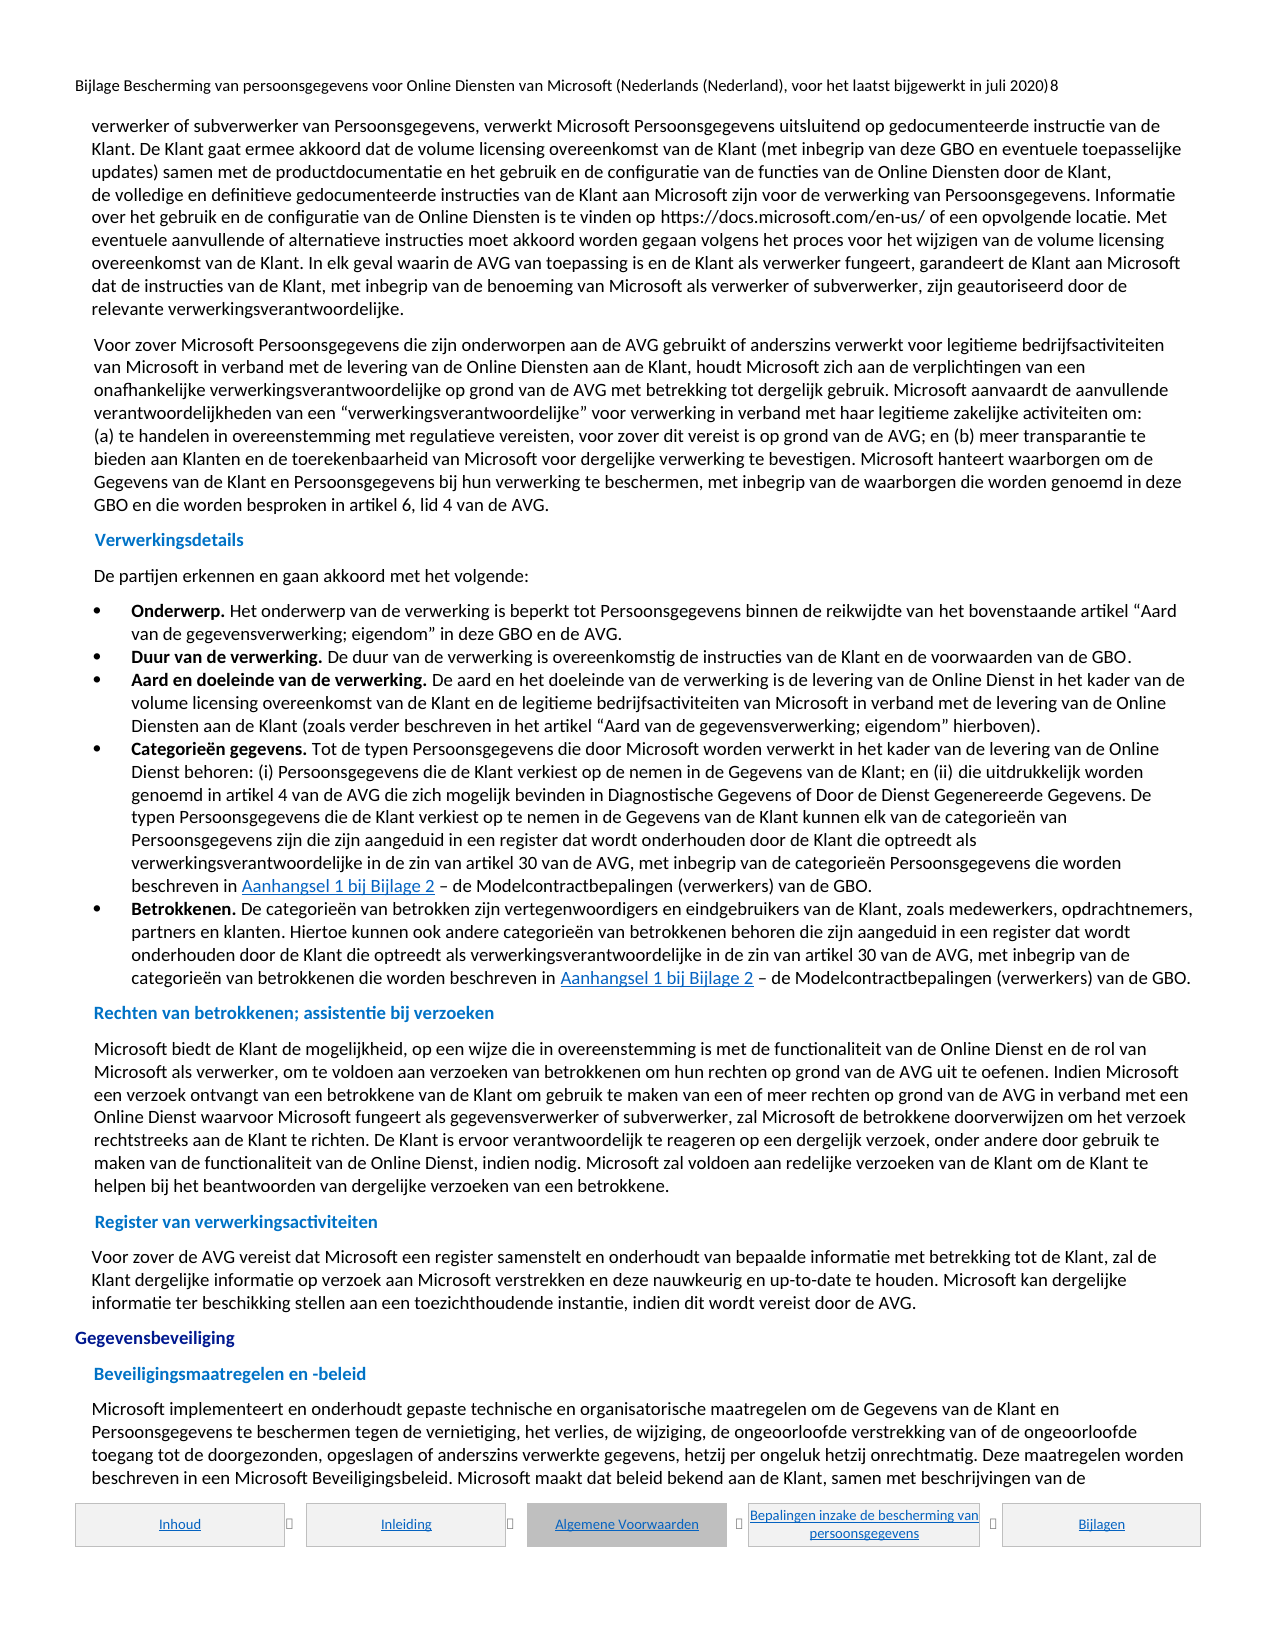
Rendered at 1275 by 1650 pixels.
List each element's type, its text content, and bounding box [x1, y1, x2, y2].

list Duur van de verwerking. De duur van de verwerking is overeenkomstig de instructies van de Klant en de voorwaarden van de GBO. [94, 645, 1200, 668]
list Categorieën gegevens. Tot de typen Persoonsgegevens die door Microsoft worden verwerkt in het kader van de levering van de Online Dienst behoren: (i) Persoonsgegevens die de Klant verkiest op de nemen in de Gegevens van de Klant; en (ii) die uitdrukkelijk worden genoemd in artikel 4 van de AVG die zich mogelijk bevinden in Diagnostische Gegevens of Door de Dienst Gegenereerde Gegevens. De typen Persoonsgegevens die de Klant verkiest op te nemen in de Gegevens van de Klant kunnen elk van de categorieën van Persoonsgegevens zijn die zijn aangeduid in een register dat wordt onderhouden door de Klant die optreedt als verwerkingsverantwoordelijke in de zin van artikel 30 van de AVG, met inbegrip van de categorieën Persoonsgegevens die worden beschreven in Aanhangsel 1 bij Bijlage 2 – de Modelcontractbepalingen (verwerkers) van de GBO. [94, 737, 1200, 897]
list Verwerkingsdetails [94, 529, 1200, 552]
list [91, 114, 1200, 320]
list De partijen erkennen en gaan akkoord met het volgende: [94, 564, 1200, 587]
list Aard en doeleinde van de verwerking. De aard en het doeleinde van de verwerking is de levering van de Online Dienst in het kader van de volume licensing overeenkomst van de Klant en de legitieme bedrijfsactiviteiten van Microsoft in verband met de levering van de Online Diensten aan de Klant (zoals verder beschreven in het artikel “Aard van de gegevensverwerking; eigendom” hierboven). [94, 668, 1200, 737]
list Voor zover Microsoft Persoonsgegevens die zijn onderworpen aan de AVG gebruikt of anderszins verwerkt voor legitieme bedrijfsactiviteiten van Microsoft in verband met de levering van de Online Diensten aan de Klant, houdt Microsoft zich aan de verplichtingen van een onafhankelijke verwerkingsverantwoordelijke op grond van de AVG met betrekking tot dergelijk gebruik. Microsoft aanvaardt de aanvullende verantwoordelijkheden van een “verwerkingsverantwoordelijke” voor verwerking in verband met haar legitieme zakelijke activiteiten om: (a) te handelen in overeenstemming met regulatieve vereisten, voor zover dit vereist is op grond van de AVG; en (b) meer transparantie te bieden aan Klanten en de toerekenbaarheid van Microsoft voor dergelijke verwerking te bevestigen. Microsoft hanteert waarborgen om de Gegevens van de Klant en Persoonsgegevens bij hun verwerking te beschermen, met inbegrip van de waarborgen die worden genoemd in deze GBO en die worden besproken in artikel 6, lid 4 van de AVG. [94, 333, 1200, 516]
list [91, 1397, 1200, 1489]
list Onderwerp. Het onderwerp van de verwerking is beperkt tot Persoonsgegevens binnen de reikwijdte van het bovenstaande artikel “Aard van de gegevensverwerking; eigendom” in deze GBO en de AVG. [94, 599, 1200, 645]
list Betrokkenen. De categorieën van betrokken zijn vertegenwoordigers en eindgebruikers van de Klant, zoals medewerkers, opdrachtnemers, partners en klanten. Hiertoe kunnen ook andere categorieën van betrokkenen behoren die zijn aangeduid in een register dat wordt onderhouden door de Klant die optreedt als verwerkingsverantwoordelijke in de zin van artikel 30 van de AVG, met inbegrip van de categorieën van betrokkenen die worden beschreven in Aanhangsel 1 bij Bijlage 2 – de Modelcontractbepalingen (verwerkers) van de GBO. [94, 897, 1200, 989]
list Microsoft biedt de Klant de mogelijkheid, op een wijze die in overeenstemming is met de functionaliteit van de Online Dienst en de rol van Microsoft als verwerker, om te voldoen aan verzoeken van betrokkenen om hun rechten op grond van de AVG uit te oefenen. Indien Microsoft een verzoek ontvangt van een betrokkene van de Klant om gebruik te maken van een of meer rechten op grond van de AVG in verband met een Online Dienst waarvoor Microsoft fungeert als gegevensverwerker of subverwerker, zal Microsoft de betrokkene doorverwijzen om het verzoek rechtstreeks aan de Klant te richten. De Klant is ervoor verantwoordelijk te reageren op een dergelijk verzoek, onder andere door gebruik te maken van de functionaliteit van de Online Dienst, indien nodig. Microsoft zal voldoen aan redelijke verzoeken van de Klant om de Klant te helpen bij het beantwoorden van dergelijke verzoeken van een betrokkene. [94, 1037, 1200, 1197]
list Voor zover de AVG vereist dat Microsoft een register samenstelt en onderhoudt van bepaalde informatie met betrekking tot de Klant, zal de Klant dergelijke informatie op verzoek aan Microsoft verstrekken en deze nauwkeurig en up-to-date te houden. Microsoft kan dergelijke informatie ter beschikking stellen aan een toezichthoudende instantie, indien dit wordt vereist door de AVG. [91, 1245, 1200, 1314]
list Rechten van betrokkenen; assistentie bij verzoeken [94, 1002, 1200, 1024]
list Beveiligingsmaatregelen en -beleid [94, 1362, 1200, 1385]
subtitle Gegevensbeveiliging [75, 1327, 1200, 1349]
list Register van verwerkingsactiviteiten [94, 1210, 1200, 1233]
